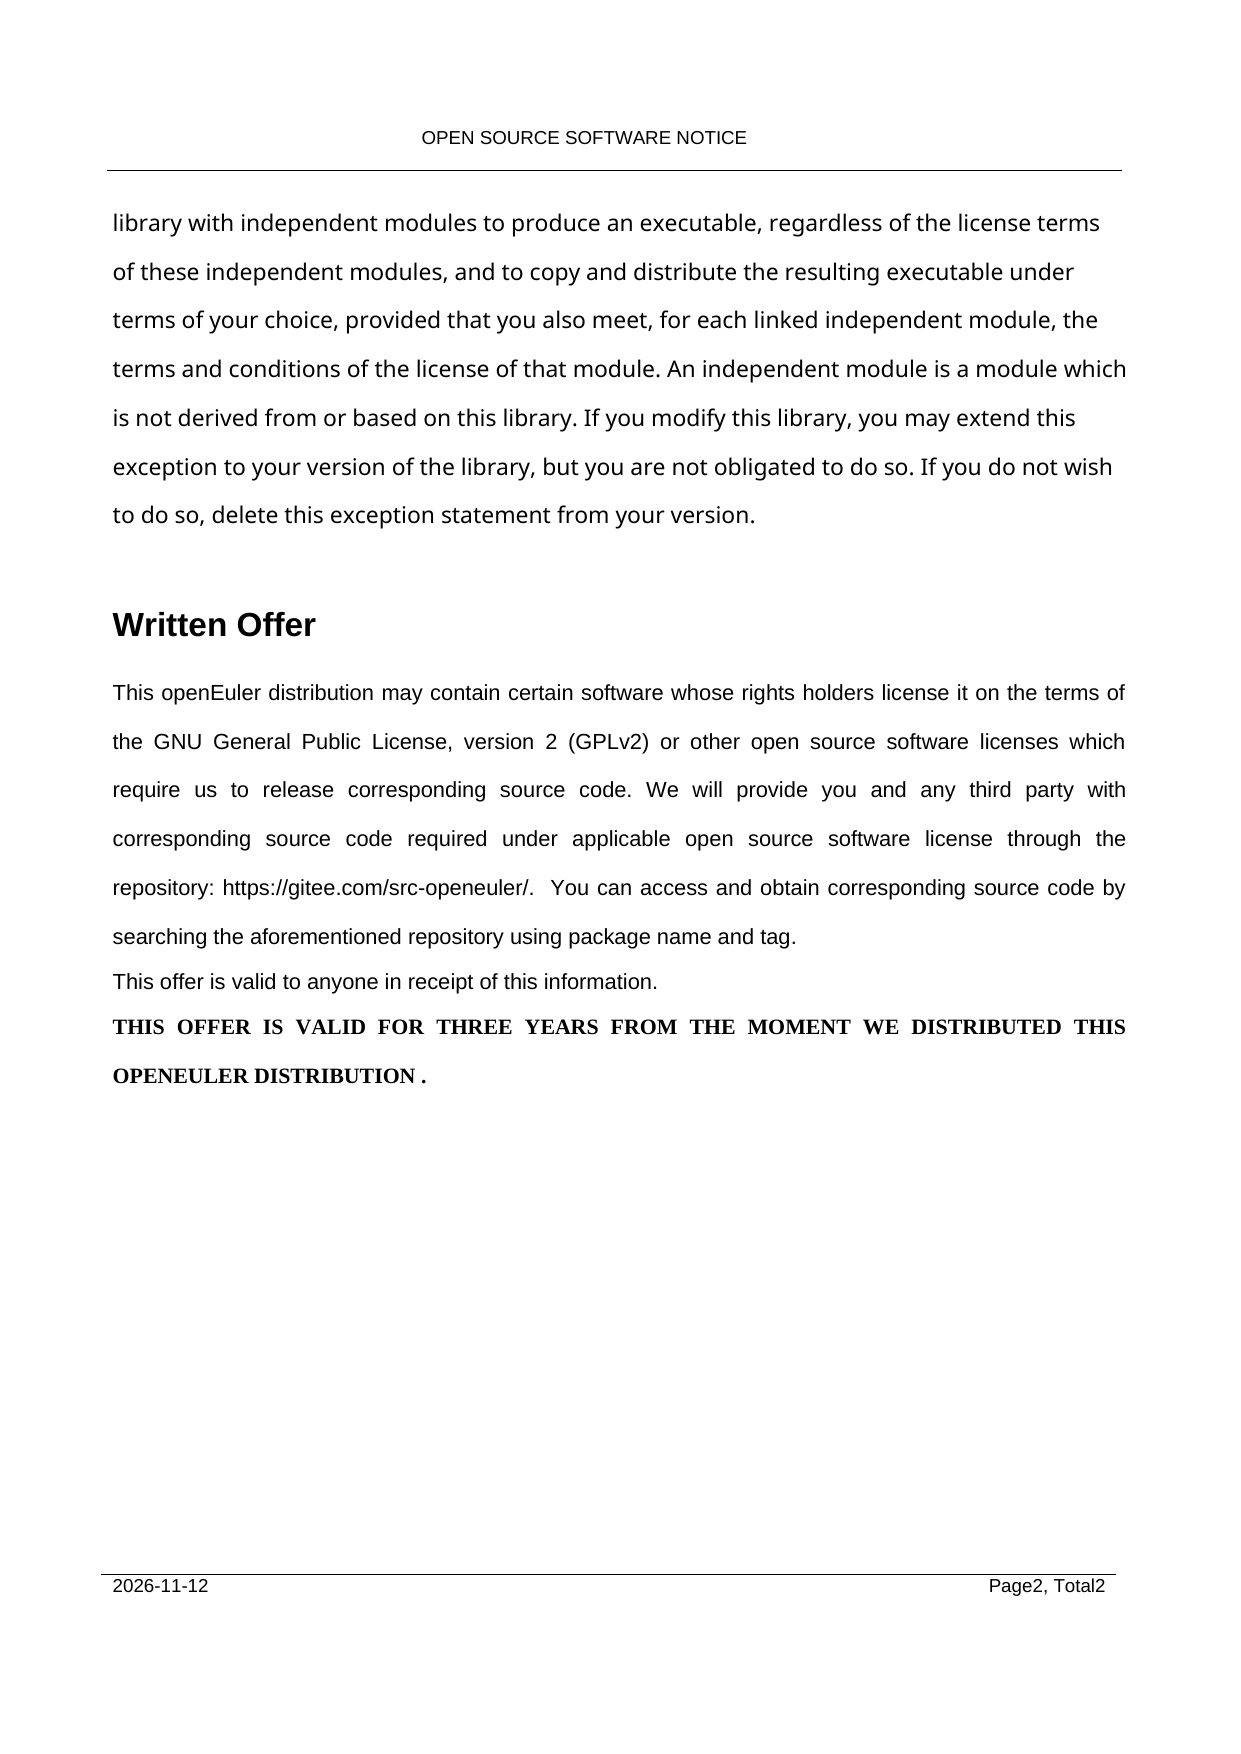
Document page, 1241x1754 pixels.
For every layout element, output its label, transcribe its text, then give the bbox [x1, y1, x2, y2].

text This openEuler distribution may contain certain software whose rights holders license it on the terms of the GNU General Public License, version 2 (GPLv2) or other open source software licenses which require us to release corresponding source code. We will provide you and any third party with corresponding source code required under applicable open source software license through the repository: https://gitee.com/src-openeuler/. You can access and obtain corresponding source code by searching the aforementioned repository using package name and tag. [112, 676, 1128, 952]
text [112, 206, 1128, 531]
text This offer is valid to anyone in receipt of this information. [112, 965, 1128, 998]
text Written Offer [112, 592, 1128, 657]
text THIS OFFER IS VALID FOR THREE YEARS FROM THE MOMENT WE DISTRIBUTED THIS OPENEULER DISTRIBUTION . [112, 1010, 1128, 1091]
